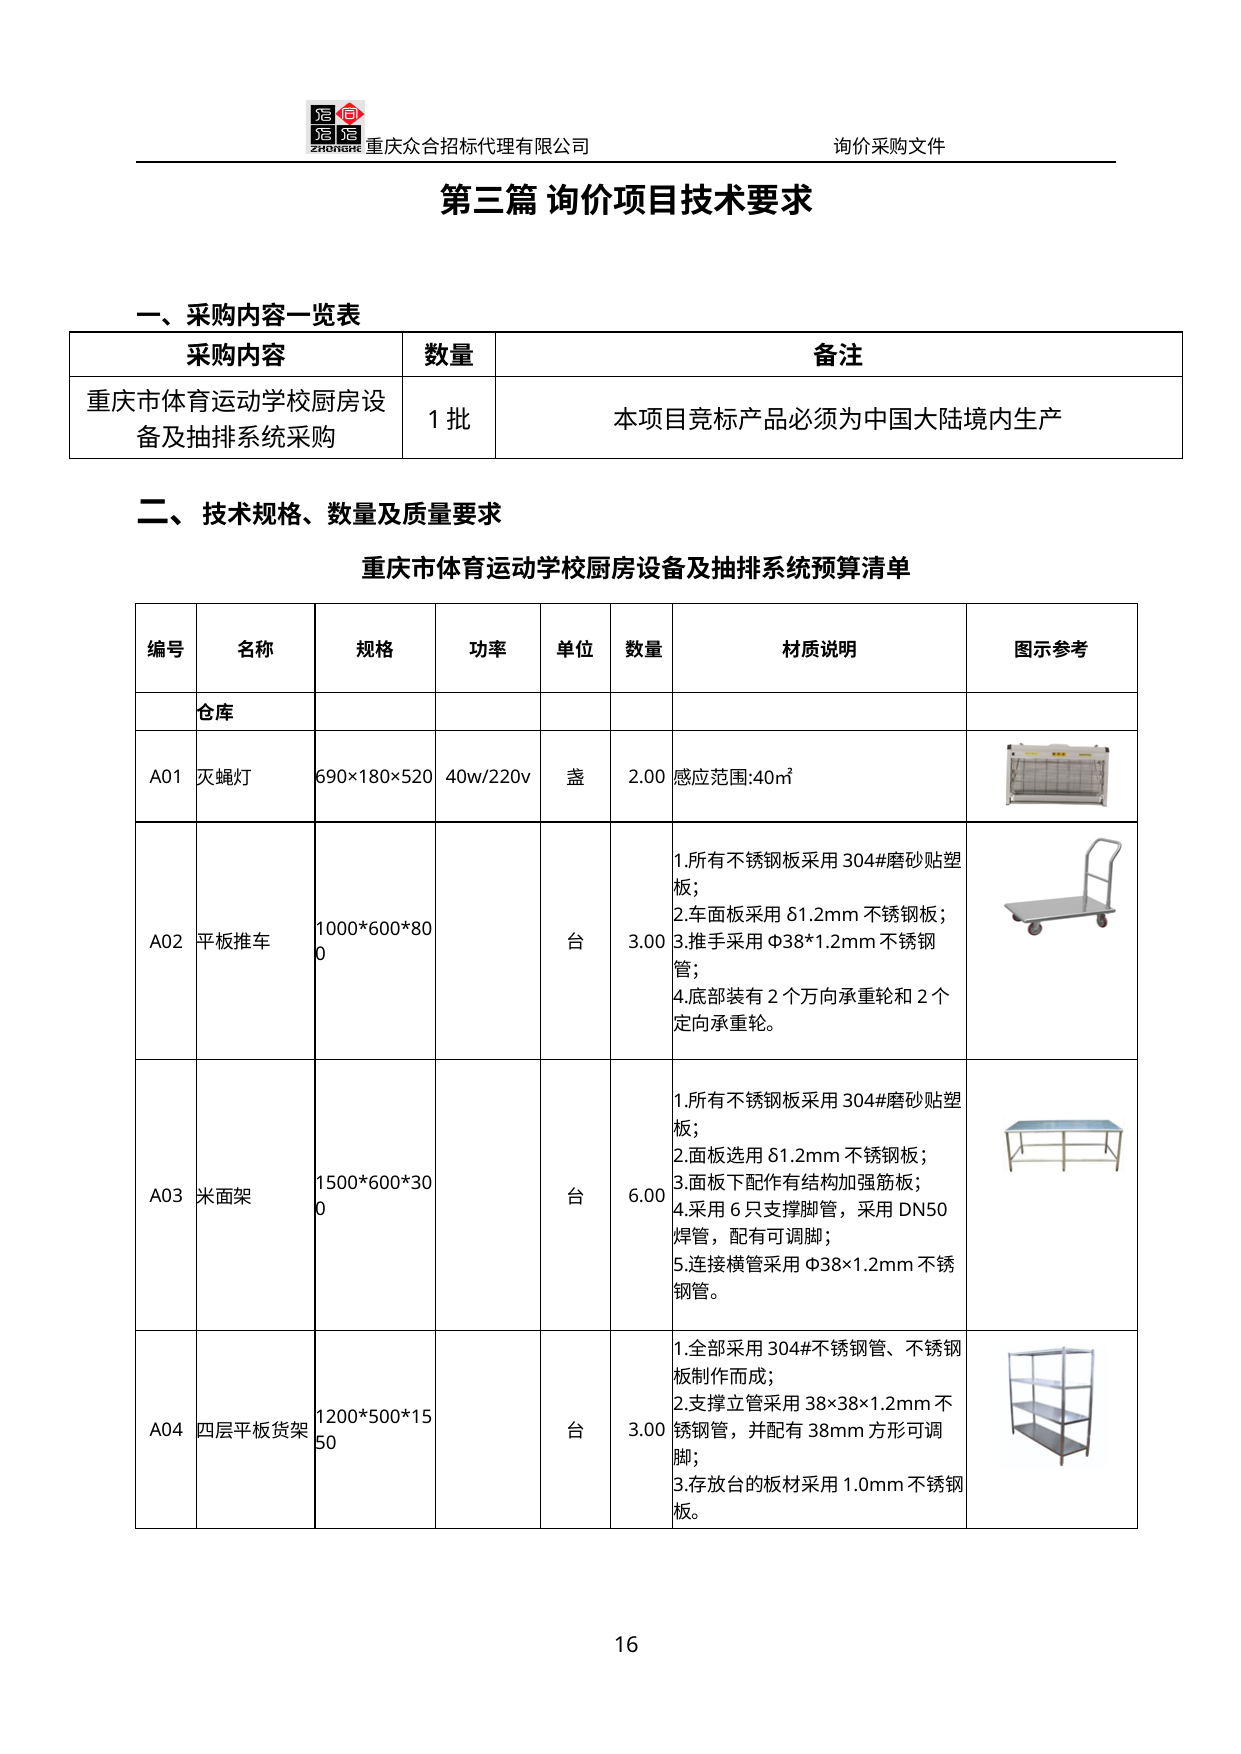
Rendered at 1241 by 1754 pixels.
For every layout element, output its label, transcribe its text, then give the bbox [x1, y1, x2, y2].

table_cell 编号 [136, 604, 196, 692]
table_header 采购内容 [70, 333, 402, 376]
table_cell 灭蝇灯 [197, 731, 314, 821]
table_cell 数量 [611, 604, 672, 692]
table_cell 1批 [403, 377, 495, 458]
table_cell [436, 1060, 540, 1330]
table_cell [611, 693, 672, 729]
table_cell A03 [136, 1060, 196, 1330]
table_cell 1200*500*1550 [316, 1331, 435, 1528]
table_cell A01 [136, 731, 196, 821]
table_cell 感应范围:40㎡ [673, 731, 966, 821]
table_cell 1.全部采用304#不锈钢管、不锈钢板制作而成； 2.支撑立管采用38×38×1.2mm不锈钢管，并配有38mm方形可调脚； 3.存放台的板材采用1.0mm不锈钢板。 [673, 1331, 966, 1528]
subtitle 第三篇 询价项目技术要求 [136, 163, 1116, 225]
table_cell A02 [136, 823, 196, 1059]
table_cell [967, 1331, 1137, 1528]
table_cell 仓库 [197, 693, 314, 729]
table_cell 重庆市体育运动学校厨房设备及抽排系统采购 [70, 377, 402, 458]
table_cell 40w/220v [436, 731, 540, 821]
subtitle 一、采购内容一览表 [136, 296, 1116, 331]
table_cell [541, 693, 610, 729]
table_cell 3.00 [611, 823, 672, 1059]
table_cell 台 [541, 1331, 610, 1528]
table_cell [436, 693, 540, 729]
table_cell [136, 693, 196, 729]
table_cell [673, 693, 966, 729]
table_cell [967, 693, 1137, 729]
table_cell 1000*600*800 [316, 823, 435, 1059]
table_cell 1.所有不锈钢板采用304#磨砂贴塑板； 2.面板选用δ1.2mm不锈钢板； 3.面板下配作有结构加强筋板； 4.采用6只支撑脚管，采用DN50焊管，配有可调脚； 5.连接横管采用Ф38×1.2mm不锈钢管。 [673, 1060, 966, 1330]
table_cell 1500*600*300 [316, 1060, 435, 1330]
table_cell 盏 [541, 731, 610, 821]
table_cell 图示参考 [967, 604, 1137, 692]
table_cell 1.所有不锈钢板采用304#磨砂贴塑板； 2.车面板采用δ1.2mm不锈钢板； 3.推手采用Ф38*1.2mm不锈钢管； 4.底部装有2个万向承重轮和2个定向承重轮。 [673, 823, 966, 1059]
table_header 数量 [403, 333, 495, 376]
table_cell [316, 693, 435, 729]
table_cell [967, 1060, 1137, 1330]
table_cell 名称 [197, 604, 314, 692]
picture [305, 100, 366, 154]
table_cell 2.00 [611, 731, 672, 821]
subtitle 技术规格、数量及质量要求 [136, 495, 1116, 530]
table_cell 690×180×520 [316, 731, 435, 821]
table_header 备注 [496, 333, 1182, 376]
table_cell 米面架 [197, 1060, 314, 1330]
table_cell [967, 731, 1137, 821]
table_cell 平板推车 [197, 823, 314, 1059]
table_cell 四层平板货架 [197, 1331, 314, 1528]
table_cell 材质说明 [673, 604, 966, 692]
table_cell A04 [136, 1331, 196, 1528]
table_cell 台 [541, 1060, 610, 1330]
table_cell 本项目竞标产品必须为中国大陆境内生产 [496, 377, 1182, 458]
table_cell 台 [541, 823, 610, 1059]
table_header 重庆市体育运动学校厨房设备及抽排系统预算清单 [136, 530, 1137, 603]
table_cell [967, 823, 1137, 1059]
table_cell 6.00 [611, 1060, 672, 1330]
table_cell [436, 823, 540, 1059]
table_cell 单位 [541, 604, 610, 692]
table_cell 功率 [436, 604, 540, 692]
table_cell 规格 [316, 604, 435, 692]
table_cell [436, 1331, 540, 1528]
table_cell 3.00 [611, 1331, 672, 1528]
